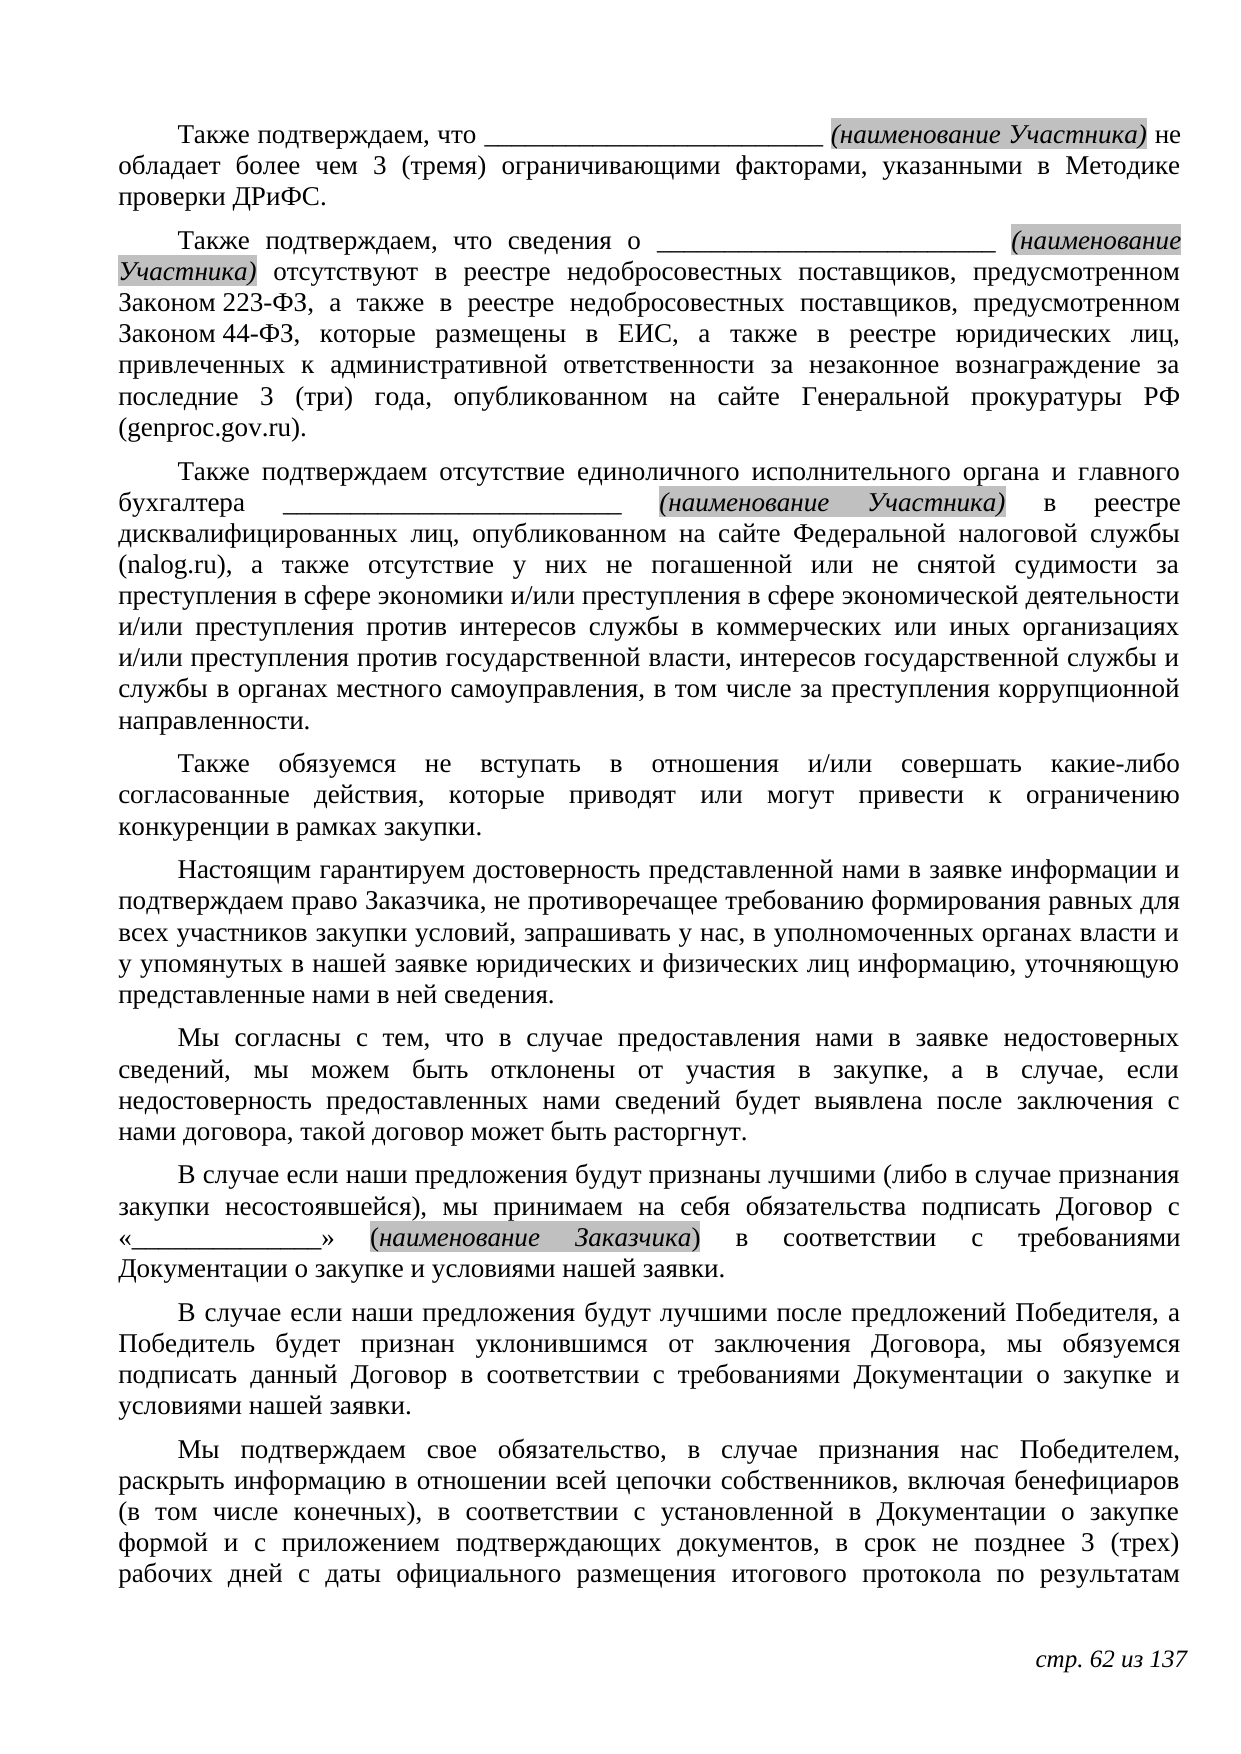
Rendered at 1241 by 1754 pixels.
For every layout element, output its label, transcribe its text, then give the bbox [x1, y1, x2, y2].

text Также подтверждаем отсутствие единоличного исполнительного органа и главного бухгалтера _________________________ (наименование Участника) в реестре дисквалифицированных лиц, опубликованном на сайте Федеральной налоговой службы (nalog.ru), а также отсутствие у них не погашенной или не снятой судимости за преступления в сфере экономики и/или преступления в сфере экономической деятельности и/или преступления против интересов службы в коммерческих или иных организациях и/или преступления против государственной власти, интересов государственной службы и службы в органах местного самоуправления, в том числе за преступления коррупционной направленности. [118, 454, 1181, 735]
text Мы согласны с тем, что в случае предоставления нами в заявке недостоверных сведений, мы можем быть отклонены от участия в закупке, а в случае, если недостоверность предоставленных нами сведений будет выявлена после заключения с нами договора, такой договор может быть расторгнут. [118, 1022, 1181, 1146]
text В случае если наши предложения будут признаны лучшими (либо в случае признания закупки несостоявшейся), мы принимаем на себя обязательства подписать Договор с «______________» (наименование Заказчика) в соответствии с требованиями Документации о закупке и условиями нашей заявки. [118, 1159, 1181, 1283]
text Также подтверждаем, что сведения о _________________________ (наименование Участника) отсутствуют в реестре недобросовестных поставщиков, предусмотренном Законом 223-ФЗ, а также в реестре недобросовестных поставщиков, предусмотренном Законом 44-ФЗ, которые размещены в ЕИС, а также в реестре юридических лиц, привлеченных к административной ответственности за незаконное вознаграждение за последние 3 (три) года, опубликованном на сайте Генеральной прокуратуры РФ (genproc.gov.ru). [118, 224, 1181, 442]
text Также подтверждаем, что _________________________ (наименование Участника) не обладает более чем 3 (тремя) ограничивающими факторами, указанными в Методике проверки ДРиФС. [118, 118, 1181, 212]
text В случае если наши предложения будут лучшими после предложений Победителя, а Победитель будет признан уклонившимся от заключения Договора, мы обязуемся подписать данный Договор в соответствии с требованиями Документации о закупке и условиями нашей заявки. [118, 1296, 1181, 1420]
text Также обязуемся не вступать в отношения и/или совершать какие-либо согласованные действия, которые приводят или могут привести к ограничению конкуренции в рамках закупки. [118, 747, 1181, 841]
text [118, 1433, 1181, 1588]
text Настоящим гарантируем достоверность представленной нами в заявке информации и подтверждаем право Заказчика, не противоречащее требованию формирования равных для всех участников закупки условий, запрашивать у нас, в уполномоченных органах власти и у упомянутых в нашей заявке юридических и физических лиц информацию, уточняющую представленные нами в ней сведения. [118, 853, 1181, 1009]
